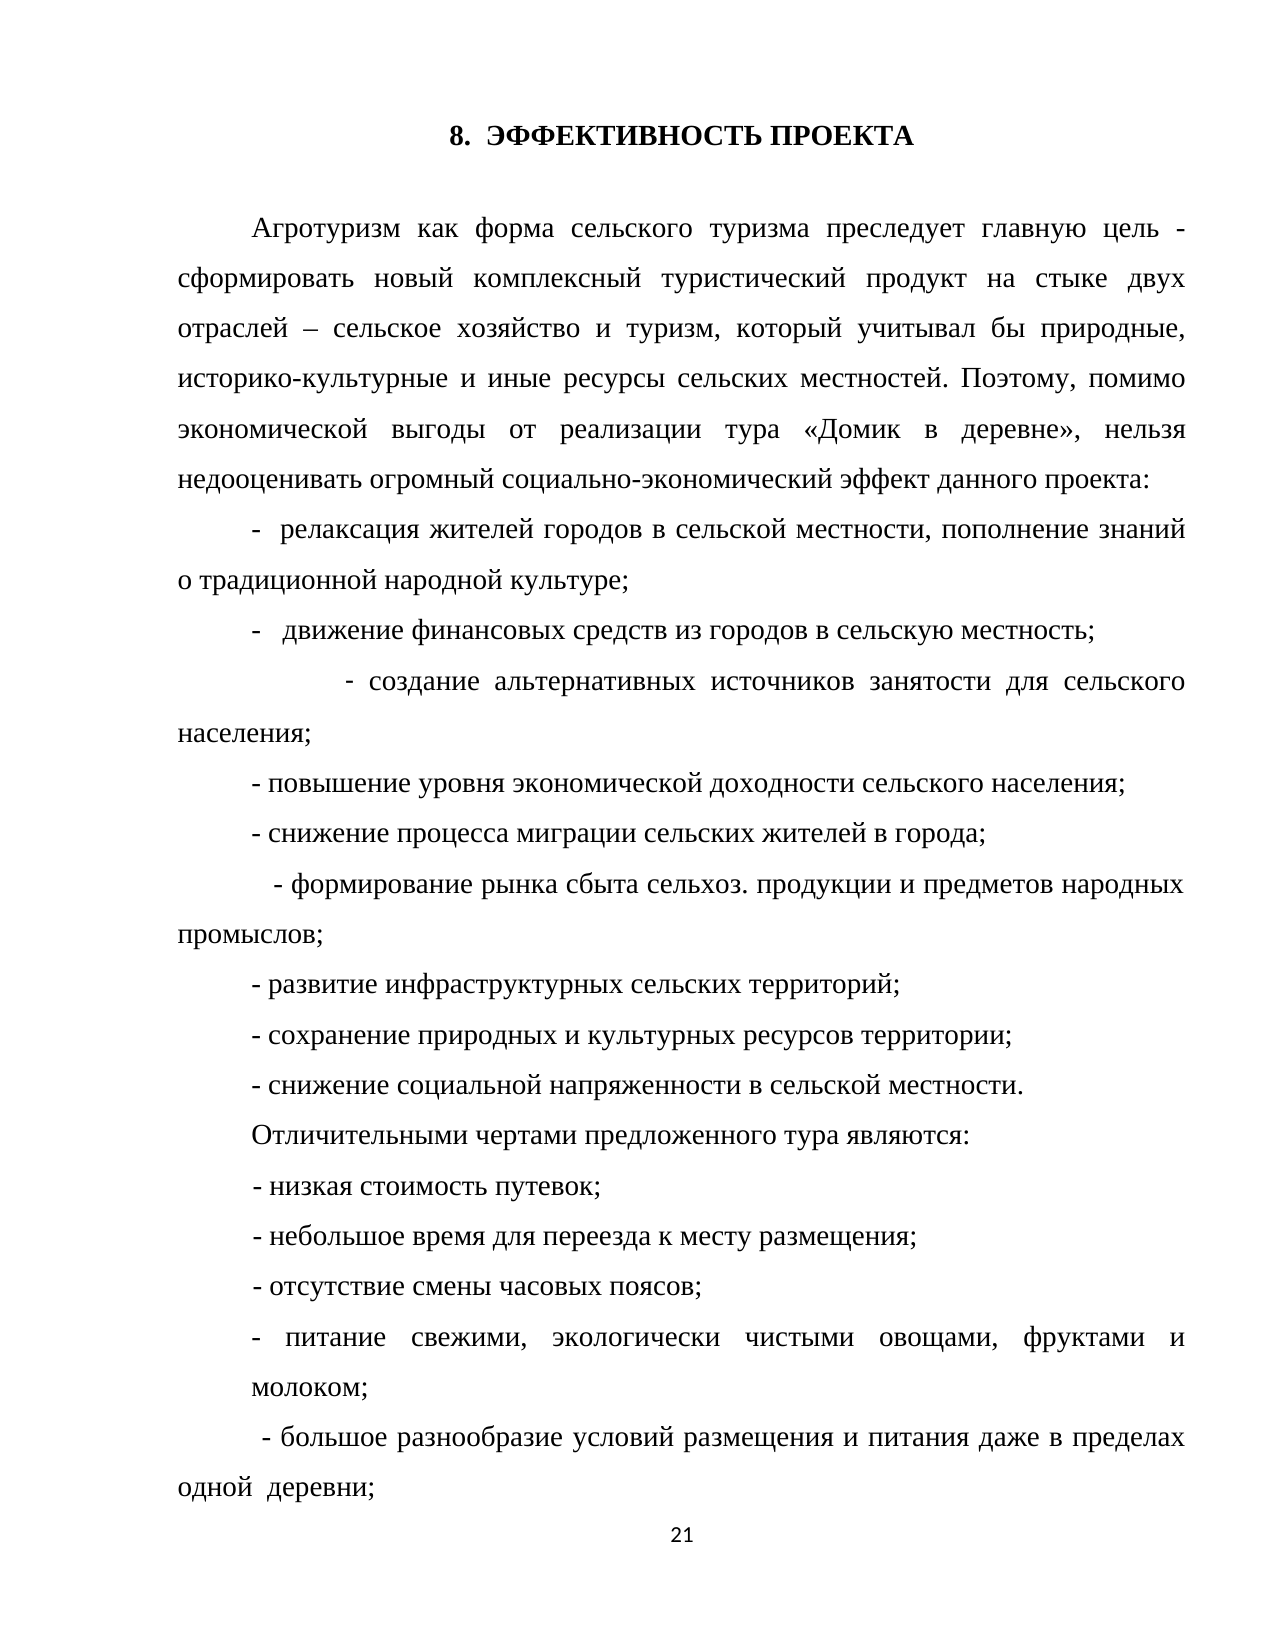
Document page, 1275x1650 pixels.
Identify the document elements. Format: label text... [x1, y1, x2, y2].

list - развитие инфраструктурных сельских территорий; [251, 966, 1186, 1000]
list - отсутствие смены часовых поясов; [252, 1268, 1186, 1302]
list - движение финансовых средств из городов в сельскую местность; [251, 612, 1186, 646]
list - сохранение природных и культурных ресурсов территории; [251, 1017, 1186, 1050]
text - создание альтернативных источников занятости для сельского населения; [177, 662, 1186, 748]
list - снижение социальной напряженности в сельской местности. [251, 1067, 1186, 1101]
text - формирование рынка сбыта сельхоз. продукции и предметов народных промыслов; [177, 866, 1186, 950]
list - снижение процесса миграции сельских жителей в города; [251, 816, 1186, 849]
list - небольшое время для переезда к месту размещения; [252, 1218, 1186, 1252]
text - большое разнообразие условий размещения и питания даже в пределах одной деревни; [177, 1419, 1186, 1503]
text Агротуризм как форма сельского туризма преследует главную цель - сформировать новый комплексный туристический продукт на стыке двух отраслей – сельское хозяйство и туризм, который учитывал бы природные, историко-культурные и иные ресурсы сельских местностей. Поэтому, помимо экономической выгоды от реализации тура «Домик в деревне», нельзя недооценивать огромный социально-экономический эффект данного проекта: [177, 210, 1186, 495]
list - питание свежими, экологически чистыми овощами, фруктами и молоком; [251, 1319, 1186, 1402]
list - низкая стоимость путевок; [252, 1168, 1186, 1201]
subtitle 8. ЭФФЕКТИВНОСТЬ ПРОЕКТА [177, 118, 1186, 152]
text - релаксация жителей городов в сельской местности, пополнение знаний о традиционной народной культуре; [177, 512, 1186, 595]
list - повышение уровня экономической доходности сельского населения; [251, 765, 1186, 799]
text Отличительными чертами предложенного тура являются: [177, 1117, 1186, 1151]
